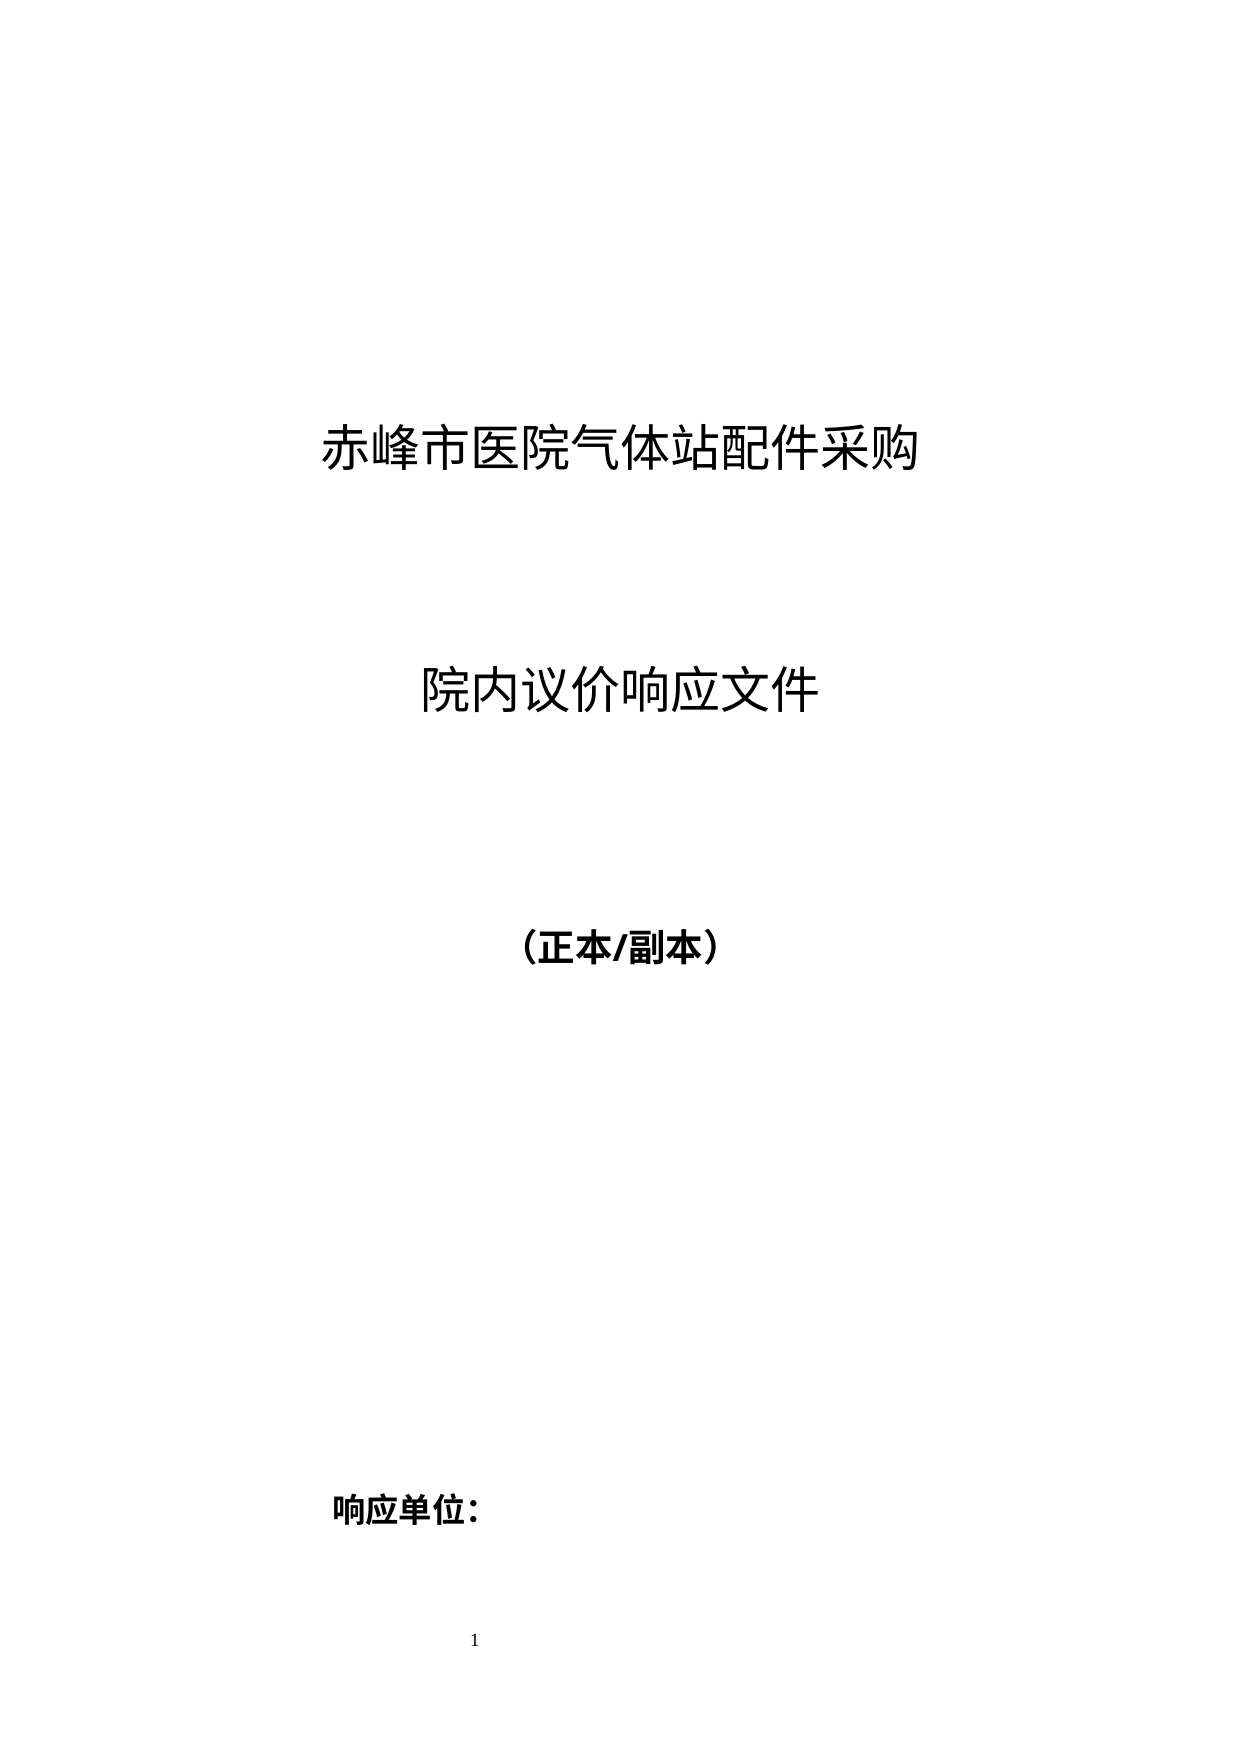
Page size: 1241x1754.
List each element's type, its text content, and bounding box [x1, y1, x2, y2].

text 院内议价响应文件 [187, 638, 1053, 736]
text 响应单位： [187, 1476, 1002, 1541]
text 赤峰市医院气体站配件采购 [187, 396, 1053, 493]
text （正本/副本） [187, 913, 1053, 978]
